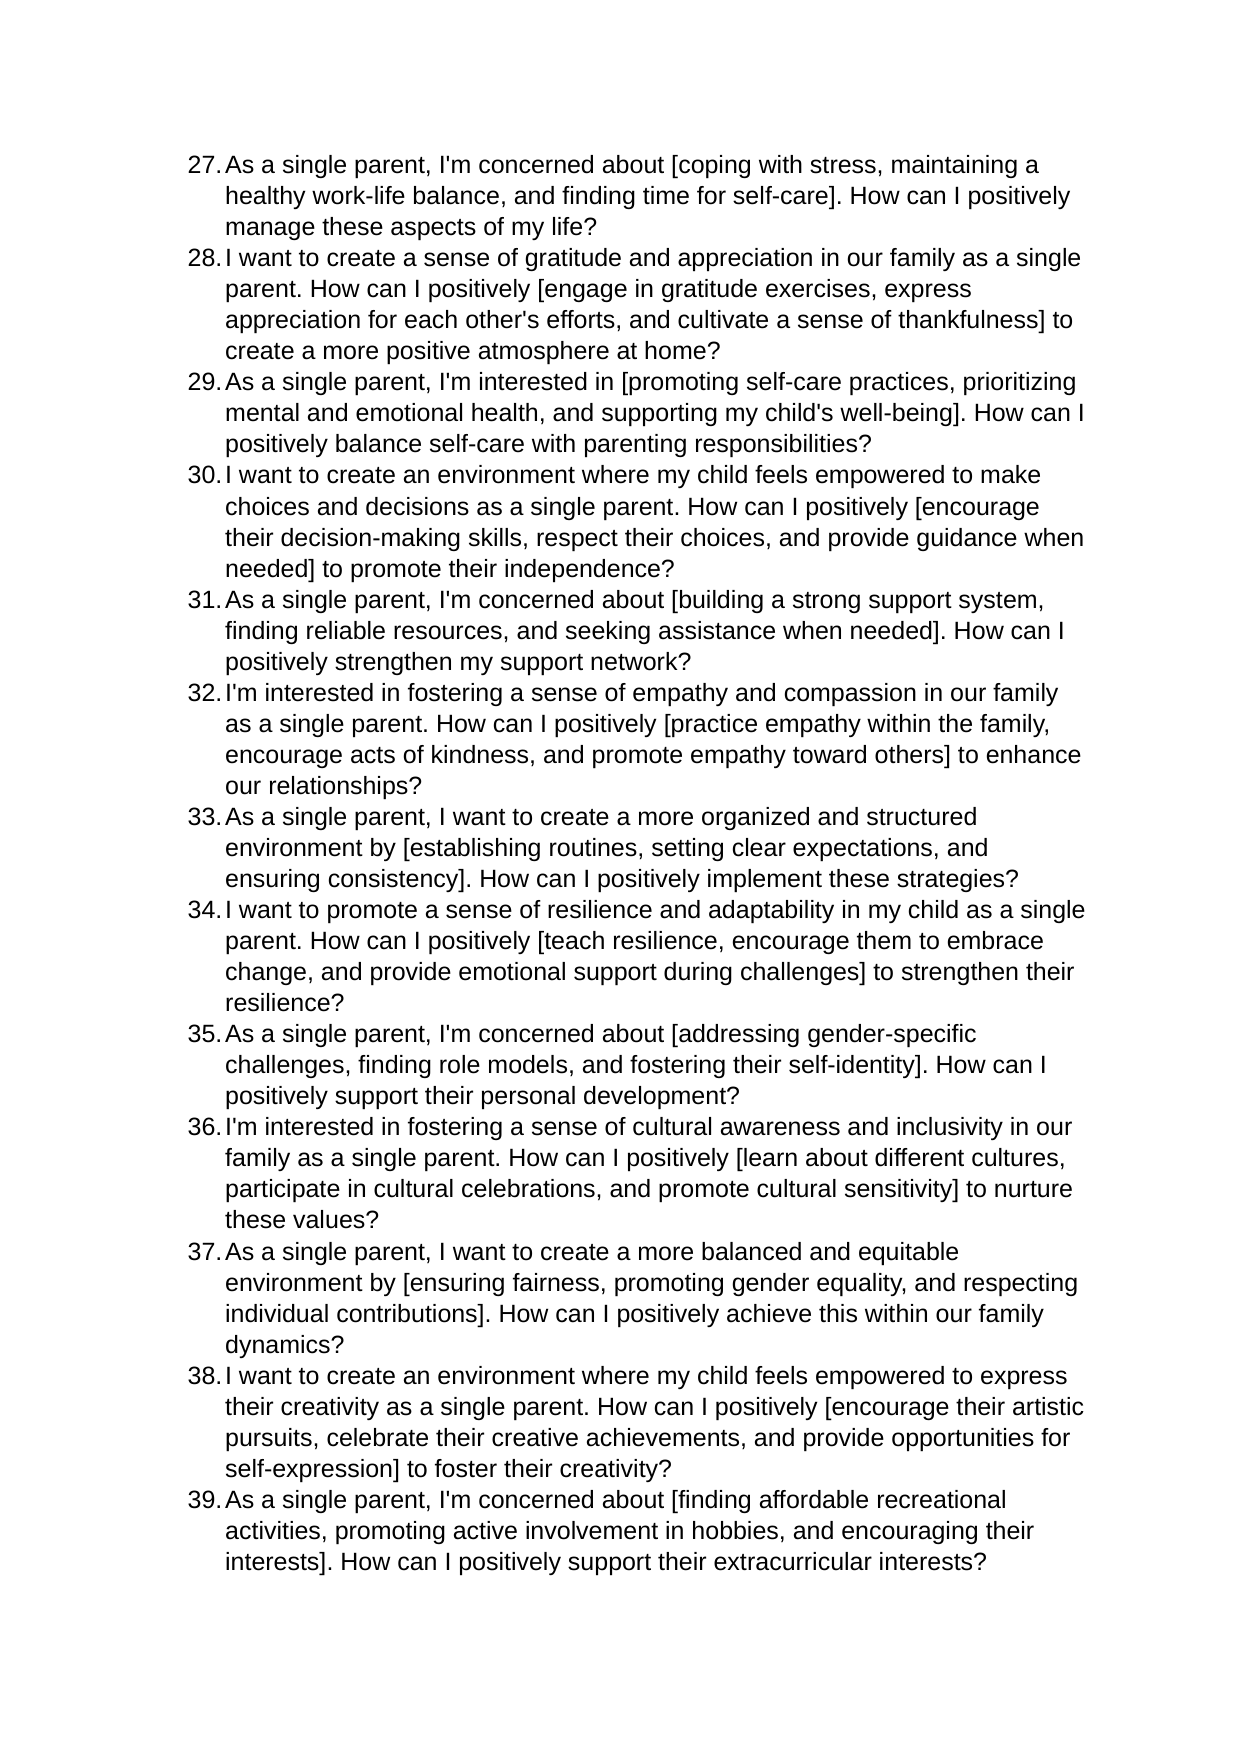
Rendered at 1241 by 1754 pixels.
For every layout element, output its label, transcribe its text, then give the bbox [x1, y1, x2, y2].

list I want to promote a sense of resilience and adaptability in my child as a single parent. How can I positively [teach resilience, encourage them to embrace change, and provide emotional support during challenges] to strengthen their resilience? [187, 895, 1090, 1017]
list As a single parent, I'm concerned about [coping with stress, maintaining a healthy work-life balance, and finding time for self-care]. How can I positively manage these aspects of my life? [187, 150, 1090, 241]
list As a single parent, I'm concerned about [building a strong support system, finding reliable resources, and seeking assistance when needed]. How can I positively strengthen my support network? [187, 584, 1090, 675]
list I'm interested in fostering a sense of empathy and compassion in our family as a single parent. How can I positively [practice empathy within the family, encourage acts of kindness, and promote empathy toward others] to enhance our relationships? [187, 678, 1090, 799]
list As a single parent, I want to create a more organized and structured environment by [establishing routines, setting clear expectations, and ensuring consistency]. How can I positively implement these strategies? [187, 802, 1090, 893]
list As a single parent, I want to create a more balanced and equitable environment by [ensuring fairness, promoting gender equality, and respecting individual contributions]. How can I positively achieve this within our family dynamics? [187, 1236, 1090, 1358]
list As a single parent, I'm concerned about [finding affordable recreational activities, promoting active involvement in hobbies, and encouraging their interests]. How can I positively support their extracurricular interests? [187, 1485, 1090, 1576]
list I want to create an environment where my child feels empowered to make choices and decisions as a single parent. How can I positively [encourage their decision-making skills, respect their choices, and provide guidance when needed] to promote their independence? [187, 460, 1090, 582]
list I want to create a sense of gratitude and appreciation in our family as a single parent. How can I positively [engage in gratitude exercises, express appreciation for each other's efforts, and cultivate a sense of thankfulness] to create a more positive atmosphere at home? [187, 243, 1090, 365]
list As a single parent, I'm concerned about [addressing gender-specific challenges, finding role models, and fostering their self-identity]. How can I positively support their personal development? [187, 1019, 1090, 1110]
list I want to create an environment where my child feels empowered to express their creativity as a single parent. How can I positively [encourage their artistic pursuits, celebrate their creative achievements, and provide opportunities for self-expression] to foster their creativity? [187, 1361, 1090, 1482]
list As a single parent, I'm interested in [promoting self-care practices, prioritizing mental and emotional health, and supporting my child's well-being]. How can I positively balance self-care with parenting responsibilities? [187, 367, 1090, 458]
list I'm interested in fostering a sense of cultural awareness and inclusivity in our family as a single parent. How can I positively [learn about different cultures, participate in cultural celebrations, and promote cultural sensitivity] to nurture these values? [187, 1112, 1090, 1234]
